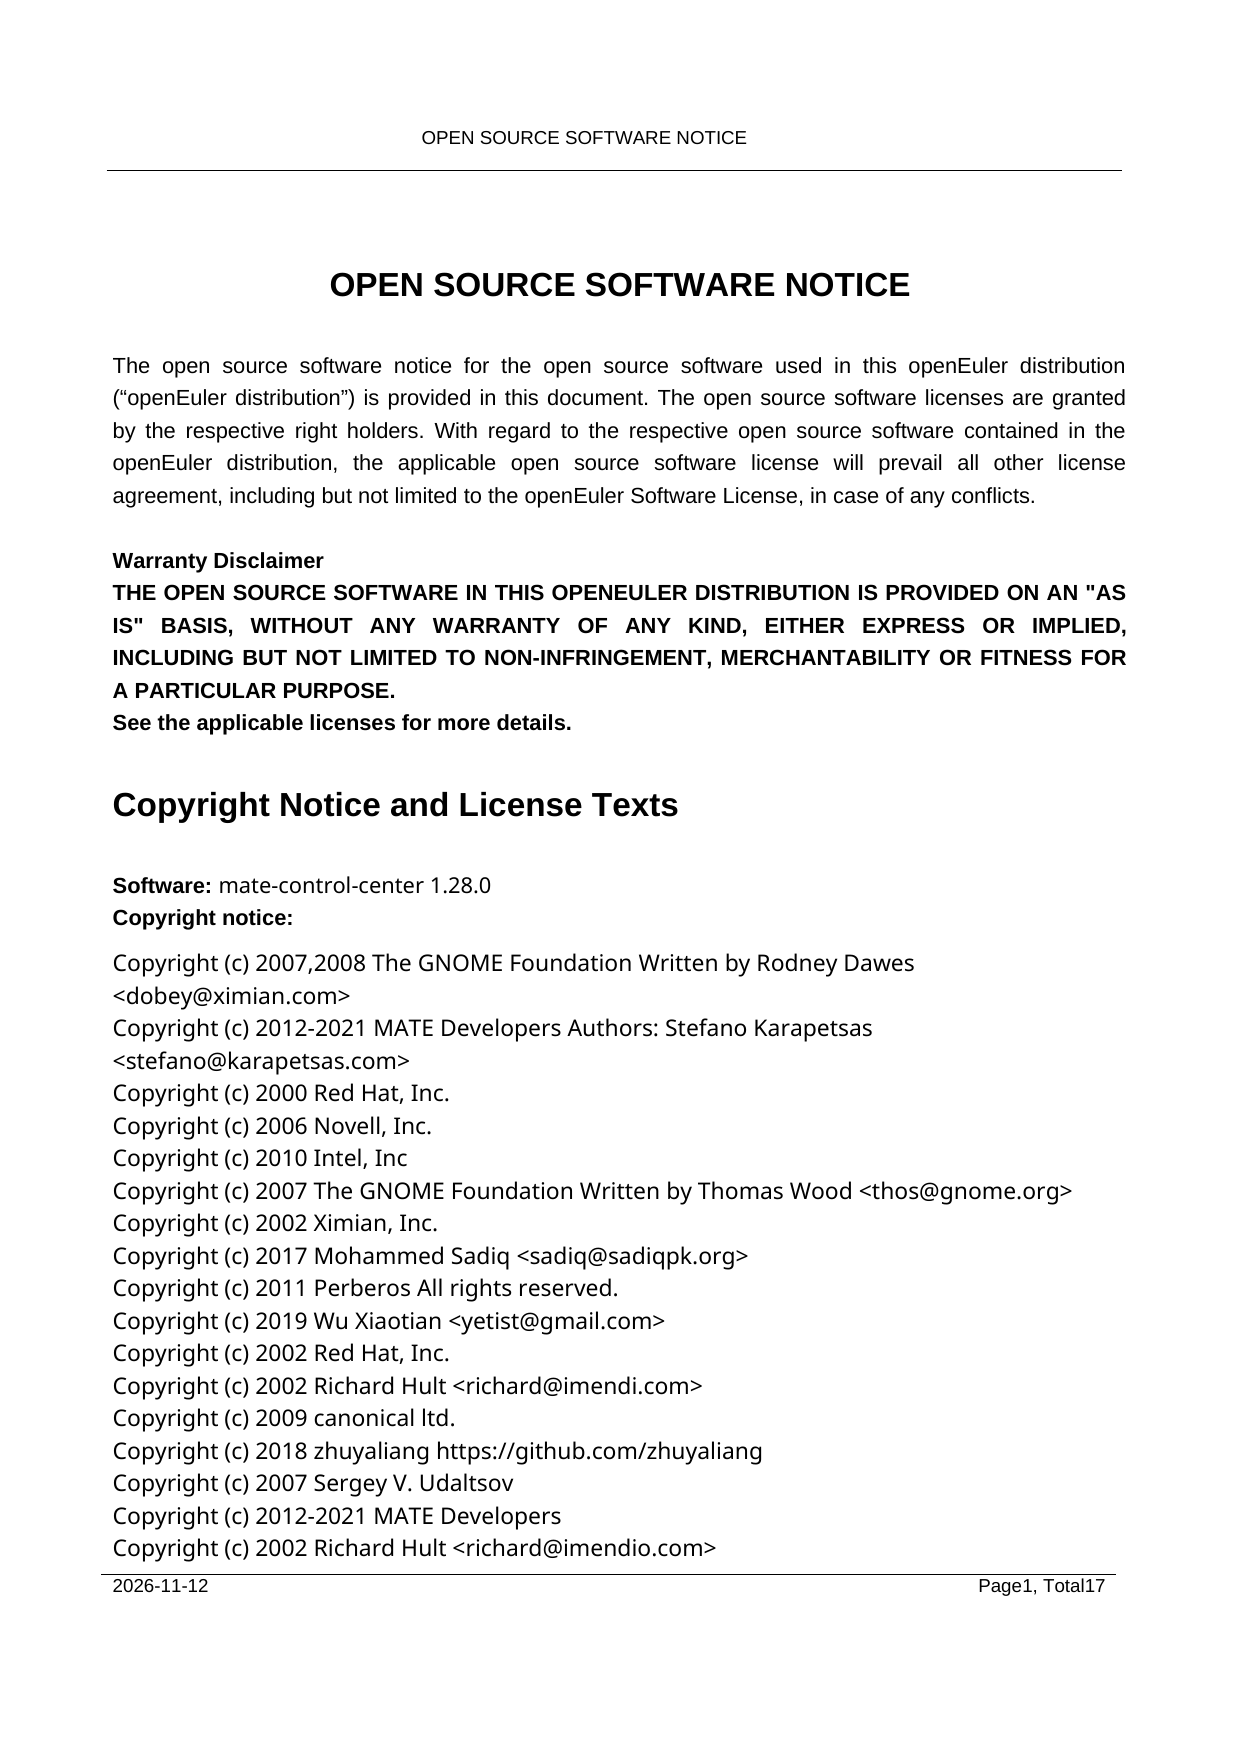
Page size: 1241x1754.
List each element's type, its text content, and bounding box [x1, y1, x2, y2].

text Copyright Notice and License Texts [112, 771, 1128, 836]
text The open source software notice for the open source software used in this openEuler distribution (“openEuler distribution”) is provided in this document. The open source software licenses are granted by the respective right holders. With regard to the respective open source software contained in the openEuler distribution, the applicable open source software license will prevail all other license agreement, including but not limited to the openEuler Software License, in case of any conflicts. [112, 349, 1128, 511]
text Copyright notice: [112, 901, 1128, 934]
title Software: mate-control-center 1.28.0 [112, 869, 1128, 901]
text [112, 947, 1128, 1564]
text THE OPEN SOURCE SOFTWARE IN THIS OPENEULER DISTRIBUTION IS PROVIDED ON AN "AS IS" BASIS, WITHOUT ANY WARRANTY OF ANY KIND, EITHER EXPRESS OR IMPLIED, INCLUDING BUT NOT LIMITED TO NON-INFRINGEMENT, MERCHANTABILITY OR FITNESS FOR A PARTICULAR PURPOSE. See the applicable licenses for more details. [112, 576, 1128, 739]
text Warranty Disclaimer [112, 544, 1128, 576]
text OPEN SOURCE SOFTWARE NOTICE [112, 251, 1128, 316]
